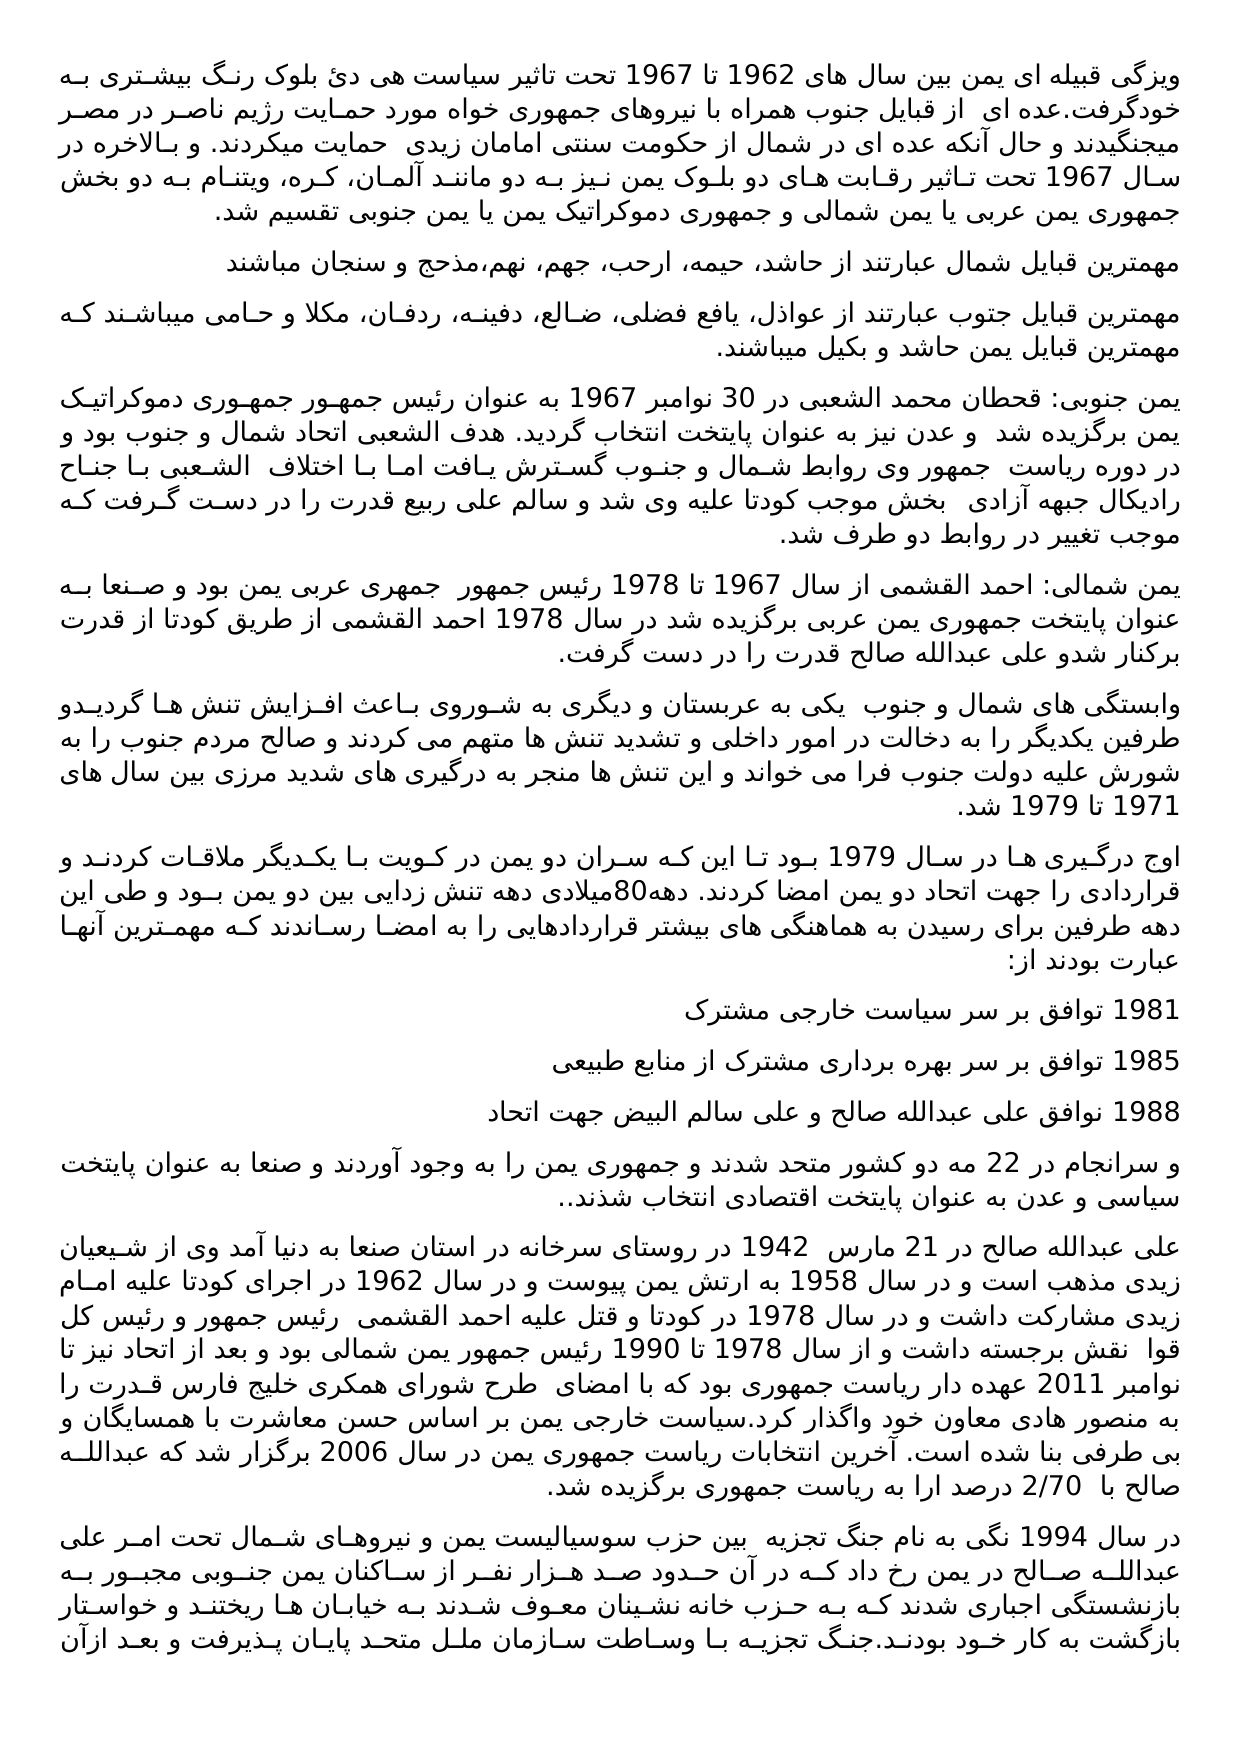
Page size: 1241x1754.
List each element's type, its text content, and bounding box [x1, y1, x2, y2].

text مهمترین قبایل شمال عبارتند از حاشد، حیمه، ارحب، جهم، نهم،مذحج و سنجان مباشند [59, 246, 1181, 278]
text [59, 1521, 1181, 1655]
text یمن شمالی: احمد القشمی از سال 1967 تا 1978 رئیس جمهور جمهری عربی یمن بود و صنعا به عنوان پایتخت جمهوری یمن عربی برگزیده شد در سال 1978 احمد القشمی از طریق کودتا از قدرت برکنار شدو علی عبدالله صالح قدرت را در دست گرفت. [59, 569, 1181, 669]
text علی عبدالله صالح در 21 مارس 1942 در روستای سرخانه در استان صنعا به دنیا آمد وی از شیعیان زیدی مذهب است و در سال 1958 به ارتش یمن پیوست و در سال 1962 در اجرای کودتا علیه امام زیدی مشارکت داشت و در سال 1978 در کودتا و قتل علیه احمد القشمی رئیس جمهور و رئیس کل قوا نقش برجسته داشت و از سال 1978 تا 1990 رئیس جمهور یمن شمالی بود و بعد از اتحاد نیز تا نوامبر 2011 عهده دار ریاست جمهوری بود که با امضای طرح شورای همکری خلیج فارس قدرت را به منصور هادی معاون خود واگذار کرد.سیاست خارجی یمن بر اساس حسن معاشرت با همسایگان و بی طرفی بنا شده است. آخرین انتخابات ریاست جمهوری یمن در سال 2006 برگزار شد که عبدالله صالح با 2/70 درصد ارا به ریاست جمهوری برگزیده شد. [59, 1232, 1181, 1502]
text مهمترین قبایل جتوب عبارتند از عواذل، یافع فضلی، ضالع، دفینه، ردفان، مکلا و حامی میباشند که مهمترین قبایل یمن حاشد و بکیل میباشند. [59, 297, 1181, 363]
text یمن جنوبی: قحطان محمد الشعبی در 30 نوامبر 1967 به عنوان رئیس جمهور جمهوری دموکراتیک یمن برگزیده شد و عدن نیز به عنوان پایتخت انتخاب گردید. هدف الشعبی اتحاد شمال و جنوب بود و در دوره ریاست جمهور وی روابط شمال و جنوب گسترش یافت اما با اختلاف الشعبی با جناح رادیکال جبهه آزادی بخش موجب کودتا علیه وی شد و سالم علی ربیع قدرت را در دست گرفت که موجب تغییر در روابط دو طرف شد. [59, 382, 1181, 550]
text 1985 توافق بر سر بهره برداری مشترک از منابع طبیعی [59, 1045, 1181, 1077]
text و سرانجام در 22 مه دو کشور متحد شدند و جمهوری یمن را به وجود آوردند و صنعا به عنوان پایتخت سیاسی و عدن به عنوان پایتخت اقتصادی انتخاب شذند.. [59, 1147, 1181, 1212]
text 1988 نوافق علی عبدالله صالح و علی سالم البیض جهت اتحاد [59, 1096, 1181, 1128]
text 1981 توافق بر سر سیاست خارجی مشترک [59, 995, 1181, 1026]
text وابستگی های شمال و جنوب یکی به عربستان و دیگری به شوروی باعث افزایش تنش ها گردیدو طرفین یکدیگر را به دخالت در امور داخلی و تشدید تنش ها متهم می کردند و صالح مردم جنوب را به شورش علیه دولت جنوب فرا می خواند و این تنش ها منجر به درگیری های شدید مرزی بین سال های 1971 تا 1979 شد. [59, 688, 1181, 822]
text ویزگی قبیله ای یمن بین سال های 1962 تا 1967 تحت تاثیر سیاست هی دئ بلوک رنگ بیشتری به خودگرفت.عده ای از قبایل جنوب همراه با نیروهای جمهوری خواه مورد حمایت رژیم ناصر در مصر میجنگیدند و حال آنکه عده ای در شمال از حکومت سنتی امامان زیدی حمایت میکردند. و بالاخره در سال 1967 تحت تاثیر رقابت های دو بلوک یمن نیز به دو مانند آلمان، کره، ویتنام به دو بخش جمهوری یمن عربی یا یمن شمالی و جمهوری دموکراتیک یمن یا یمن جنوبی تقسیم شد. [59, 59, 1181, 227]
text اوج درگیری ها در سال 1979 بود تا این که سران دو یمن در کویت با یکدیگر ملاقات کردند و قراردادی را جهت اتحاد دو یمن امضا کردند. دهه80میلادی دهه تنش زدایی بین دو یمن بود و طی این دهه طرفین برای رسیدن به هماهنگی های بیشتر قراردادهایی را به امضا رساندند که مهمترین آنها عبارت بودند از: [59, 841, 1181, 976]
